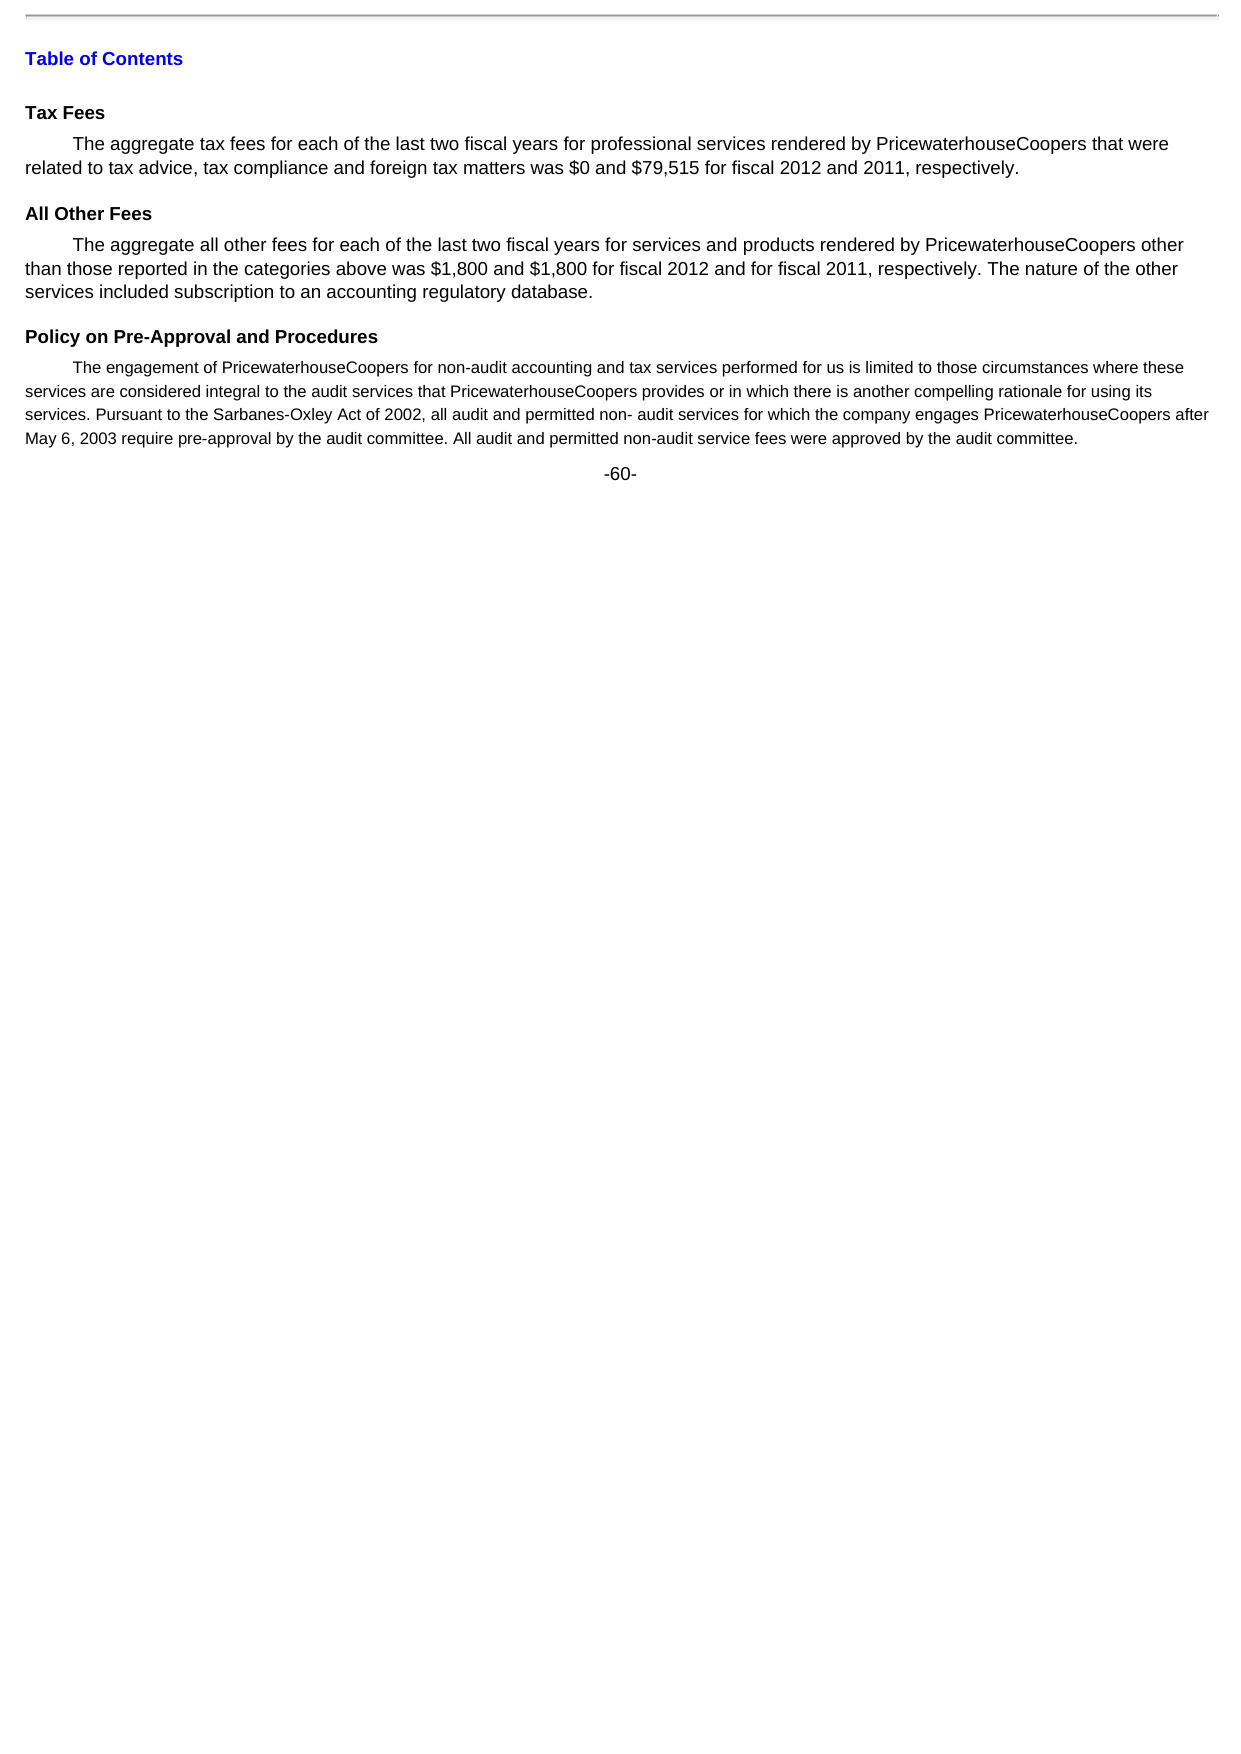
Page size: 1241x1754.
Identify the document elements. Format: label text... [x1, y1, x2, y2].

text Table of Contents [25, 48, 1213, 69]
text The aggregate all other fees for each of the last two fiscal years for services and products rendered by PricewaterhouseCoopers other than those reported in the categories above was $1,800 and $1,800 for fiscal 2012 and for fiscal 2011, respectively. The nature of the other services included subscription to an accounting regulatory database. [25, 234, 1209, 302]
text All Other Fees [25, 202, 1213, 224]
picture [23, 14, 1220, 21]
text Tax Fees [25, 102, 1213, 123]
text Policy on Pre-Approval and Procedures [25, 326, 1213, 348]
text The engagement of PricewaterhouseCoopers for non-audit accounting and tax services performed for us is limited to those circumstances where these services are considered integral to the audit services that PricewaterhouseCoopers provides or in which there is another compelling rationale for using its services. Pursuant to the Sarbanes-Oxley Act of 2002, all audit and permitted non- audit services for which the company engages PricewaterhouseCoopers after May 6, 2003 require pre-approval by the audit committee. All audit and permitted non-audit service fees were approved by the audit committee. [25, 358, 1213, 448]
text The aggregate tax fees for each of the last two fiscal years for professional services rendered by PricewaterhouseCoopers that were related to tax advice, tax compliance and foreign tax matters was $0 and $79,515 for fiscal 2012 and 2011, respectively. [25, 133, 1190, 179]
text -60- [25, 463, 1215, 484]
